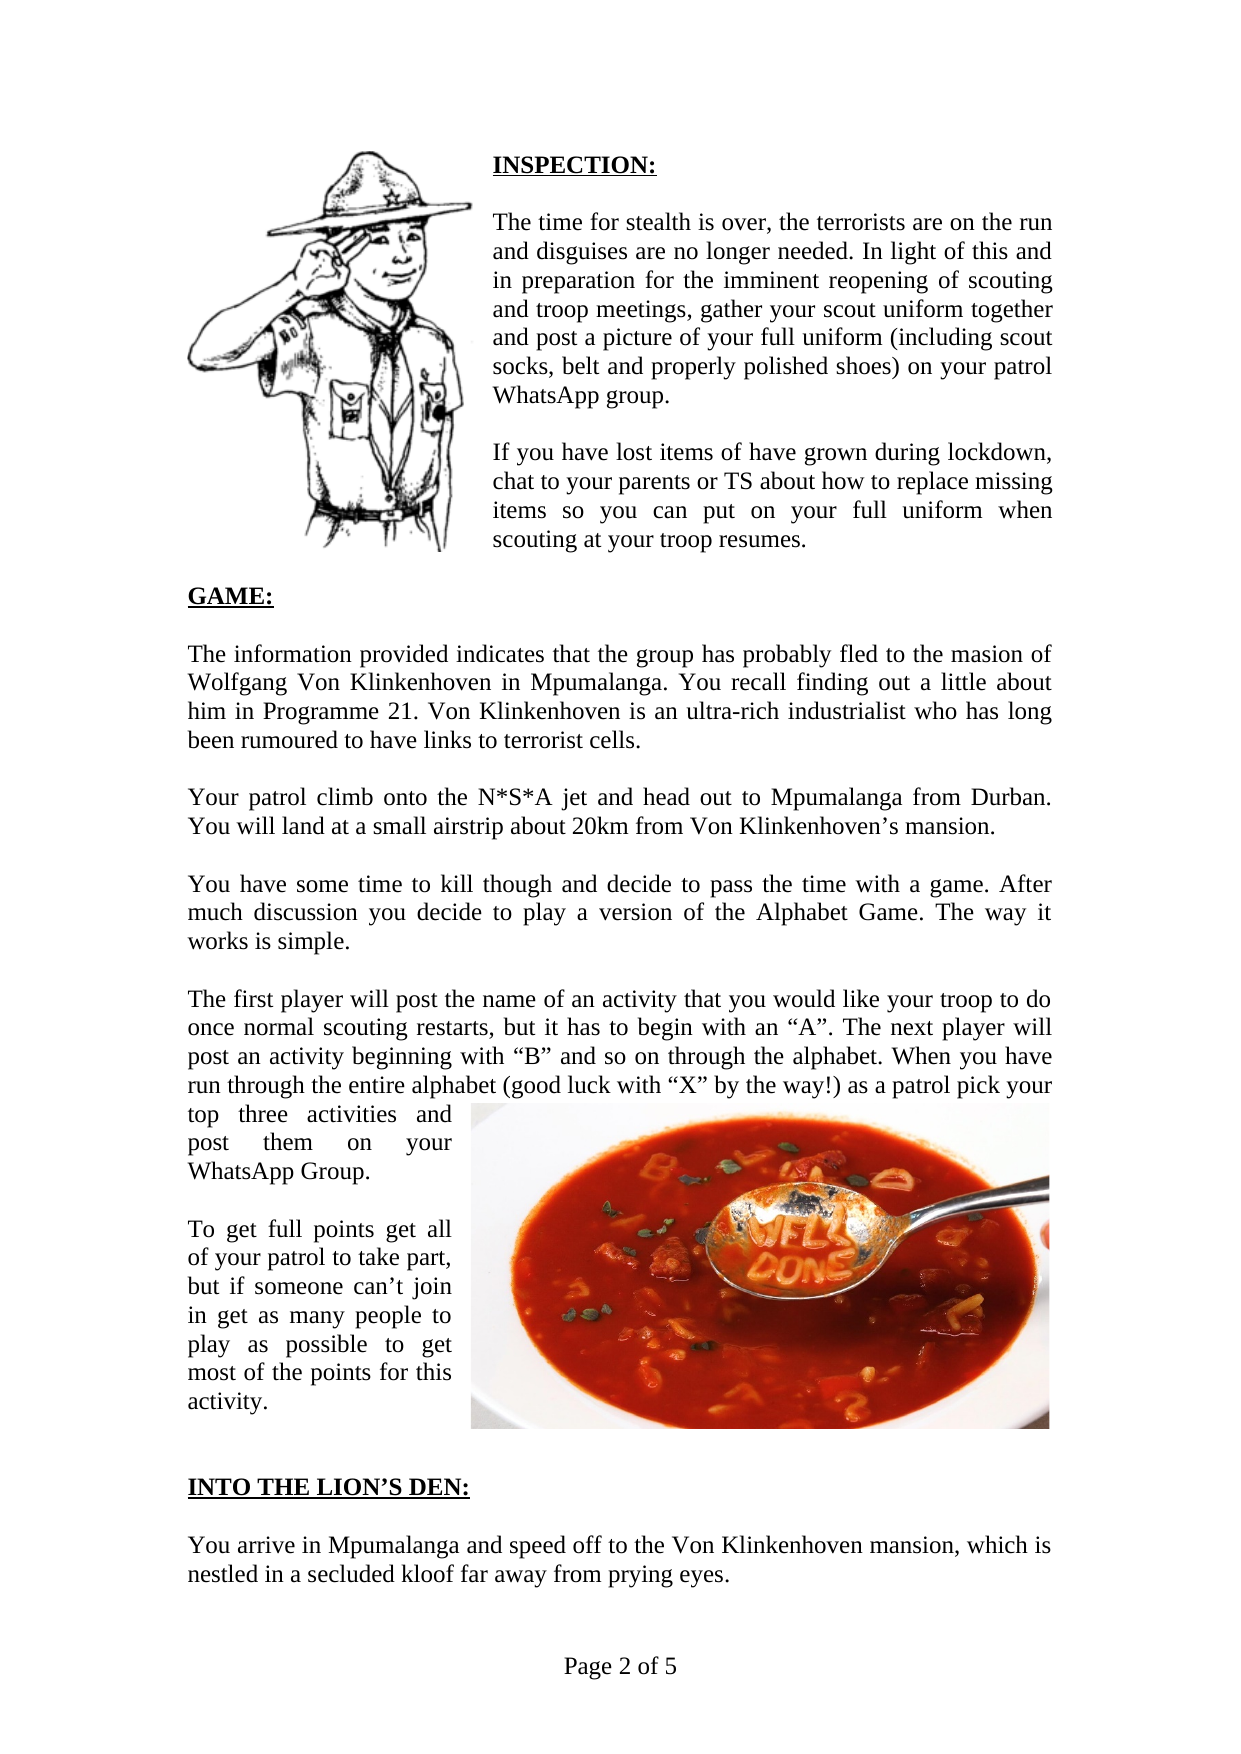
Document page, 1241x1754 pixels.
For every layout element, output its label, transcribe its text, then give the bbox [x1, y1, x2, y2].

text The first player will post the name of an activity that you would like your troop to do once normal scouting restarts, but it has to begin with an “A”. The next player will post an activity beginning with “B” and so on through the alphabet. When you have run through the entire alphabet (good luck with “X” by the way!) as a patrol pick your top three activities and post them on your WhatsApp Group. [187, 984, 1053, 1185]
picture [187, 151, 474, 552]
picture [470, 1103, 1050, 1429]
text The time for stealth is over, the terrorists are on the run and disguises are no longer needed. In light of this and in preparation for the imminent reopening of scouting and troop meetings, gather your scout uniform together and post a picture of your full uniform (including scout socks, belt and properly polished shoes) on your patrol WhatsApp group. [474, 207, 1053, 409]
text INSPECTION: [187, 150, 1053, 179]
text You have some time to kill though and decide to pass the time with a game. After much discussion you decide to play a version of the Alphabet Game. The way it works is simple. [187, 869, 1053, 955]
text If you have lost items of have grown during lockdown, chat to your parents or TS about how to replace missing items so you can put on your full uniform when scouting at your troop resumes. [474, 437, 1053, 552]
text You arrive in Mpumalanga and speed off to the Von Klinkenhoven mansion, which is nestled in a secluded kloof far away from prying eyes. [187, 1530, 1053, 1587]
text The information provided indicates that the group has probably fled to the masion of Wolfgang Von Klinkenhoven in Mpumalanga. You recall finding out a little about him in Programme 21. Von Klinkenhoven is an ultra-rich industrialist who has long been rumoured to have links to terrorist cells. [187, 639, 1053, 754]
text To get full points get all of your patrol to take part, but if someone can’t join in get as many people to play as possible to get most of the points for this activity. [187, 1214, 470, 1415]
text INTO THE LION’S DEN: [187, 1472, 1053, 1501]
text Your patrol climb onto the N*S*A jet and head out to Mpumalanga from Durban. You will land at a small airstrip about 20km from Von Klinkenhoven’s mansion. [187, 782, 1053, 840]
text GAME: [187, 581, 1053, 610]
